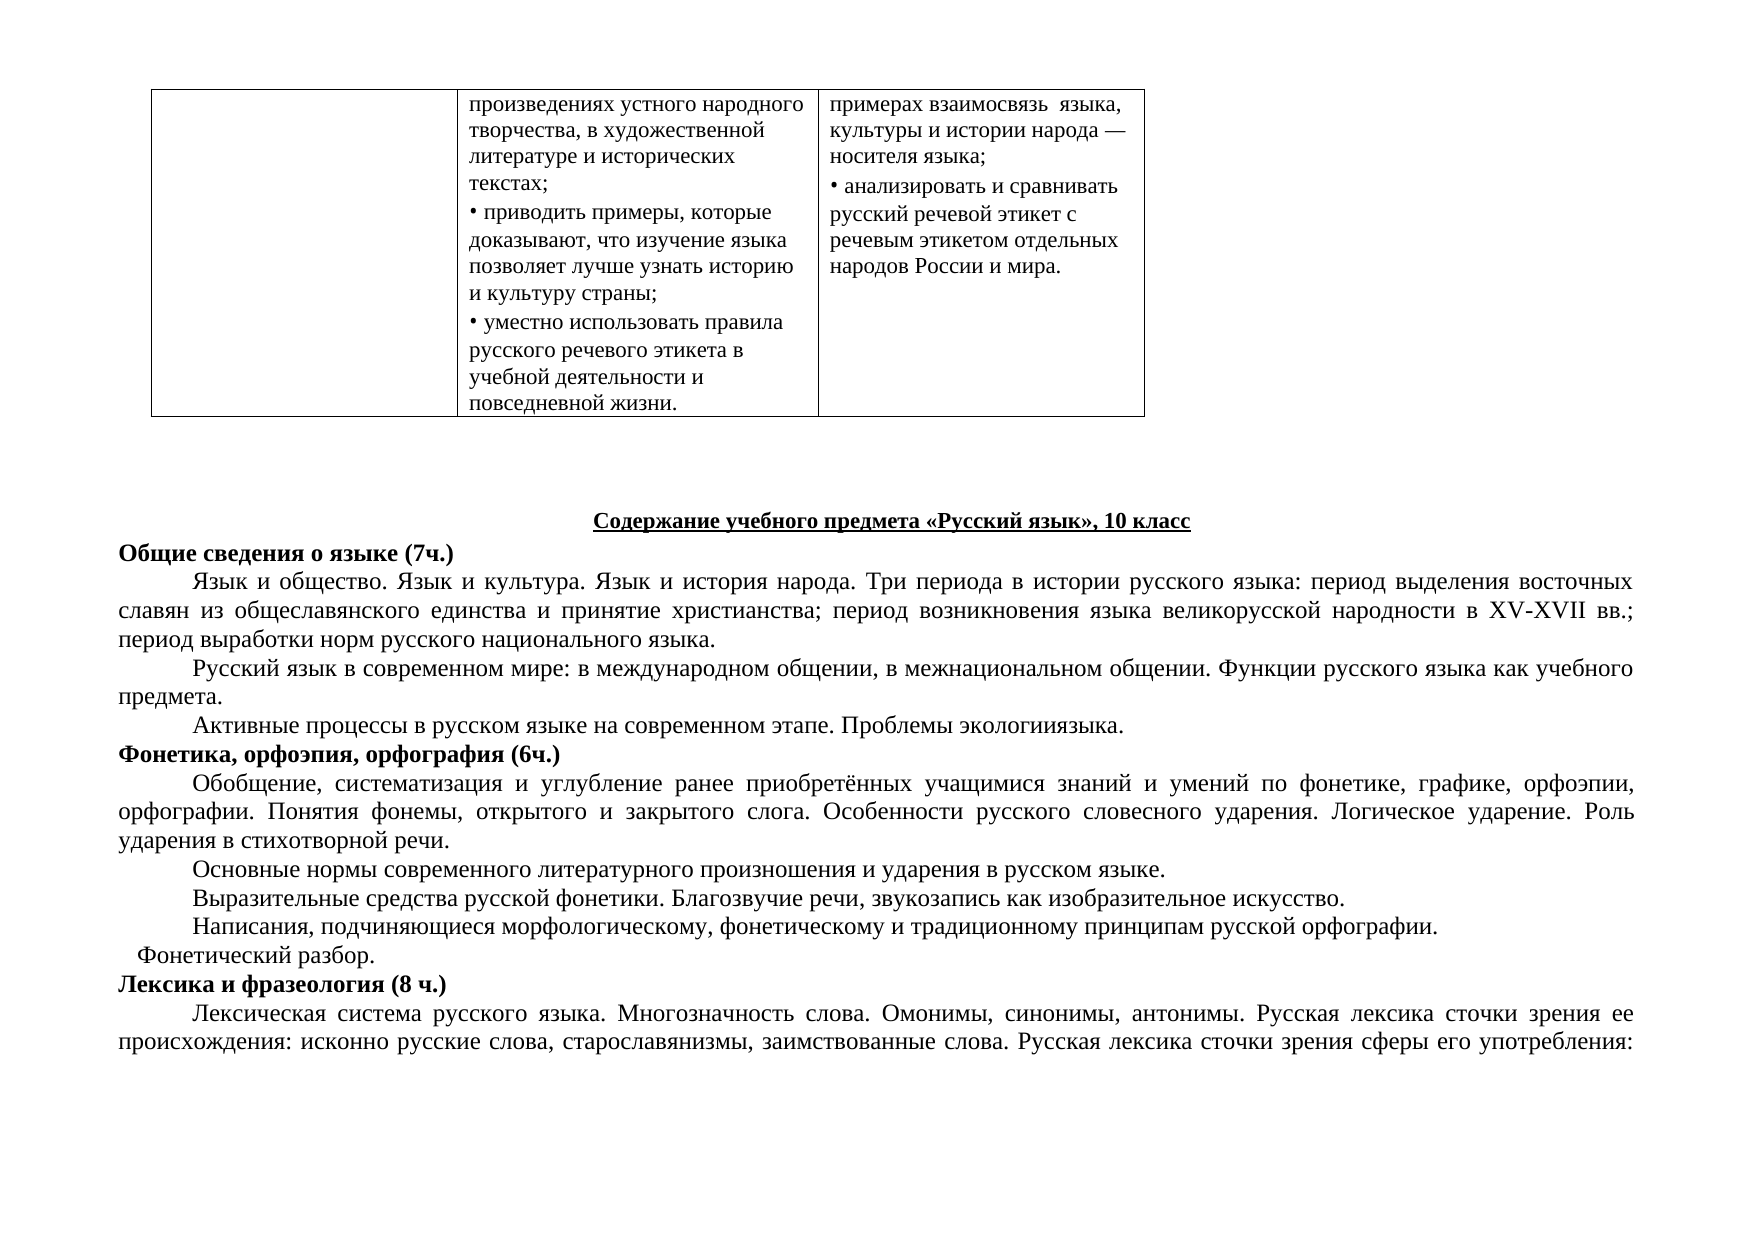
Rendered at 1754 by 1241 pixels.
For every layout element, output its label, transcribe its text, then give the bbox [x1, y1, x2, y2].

text Основные нормы современного литературного произношения и ударения в русском языке. [118, 854, 1636, 883]
text Активные процессы в русском языке на современном этапе. Проблемы экологииязыка. [118, 710, 1636, 739]
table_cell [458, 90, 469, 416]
text Содержание учебного предмета «Русский язык», 10 класс [118, 507, 1636, 534]
text Общие сведения о языке (7ч.) [118, 538, 1636, 566]
text Фонетический разбор. [118, 940, 1636, 969]
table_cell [152, 90, 457, 416]
text Фонетика, орфоэпия, орфография (6ч.) [118, 739, 1636, 768]
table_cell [819, 90, 1144, 416]
text Написания, подчиняющиеся морфологическому, фонетическому и традиционному принципам русской орфографии. [118, 911, 1636, 940]
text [118, 998, 1636, 1055]
text Обобщение, систематизация и углубление ранее приобретённых учащимися знаний и умений по фонетике, графике, орфоэпии, орфографии. Понятия фонемы, открытого и закрытого слога. Особенности русского словесного ударения. Логическое ударение. Роль ударения в стихотворной речи. [118, 768, 1636, 854]
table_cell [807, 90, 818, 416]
text Русский язык в современном мире: в международном общении, в межнациональном общении. Функции русского языка как учебного предмета. [118, 653, 1636, 710]
text Язык и общество. Язык и культура. Язык и история народа. Три периода в истории русского языка: период выделения восточных славян из общеславянского единства и принятие христианства; период возникновения языка великорусской народности в XV-XVII вв.; период выработки норм русского национального языка. [118, 566, 1636, 653]
text Выразительные средства русской фонетики. Благозвучие речи, звукозапись как изобразительное искусство. [118, 883, 1636, 911]
text Лексика и фразеология (8 ч.) [118, 969, 1636, 998]
